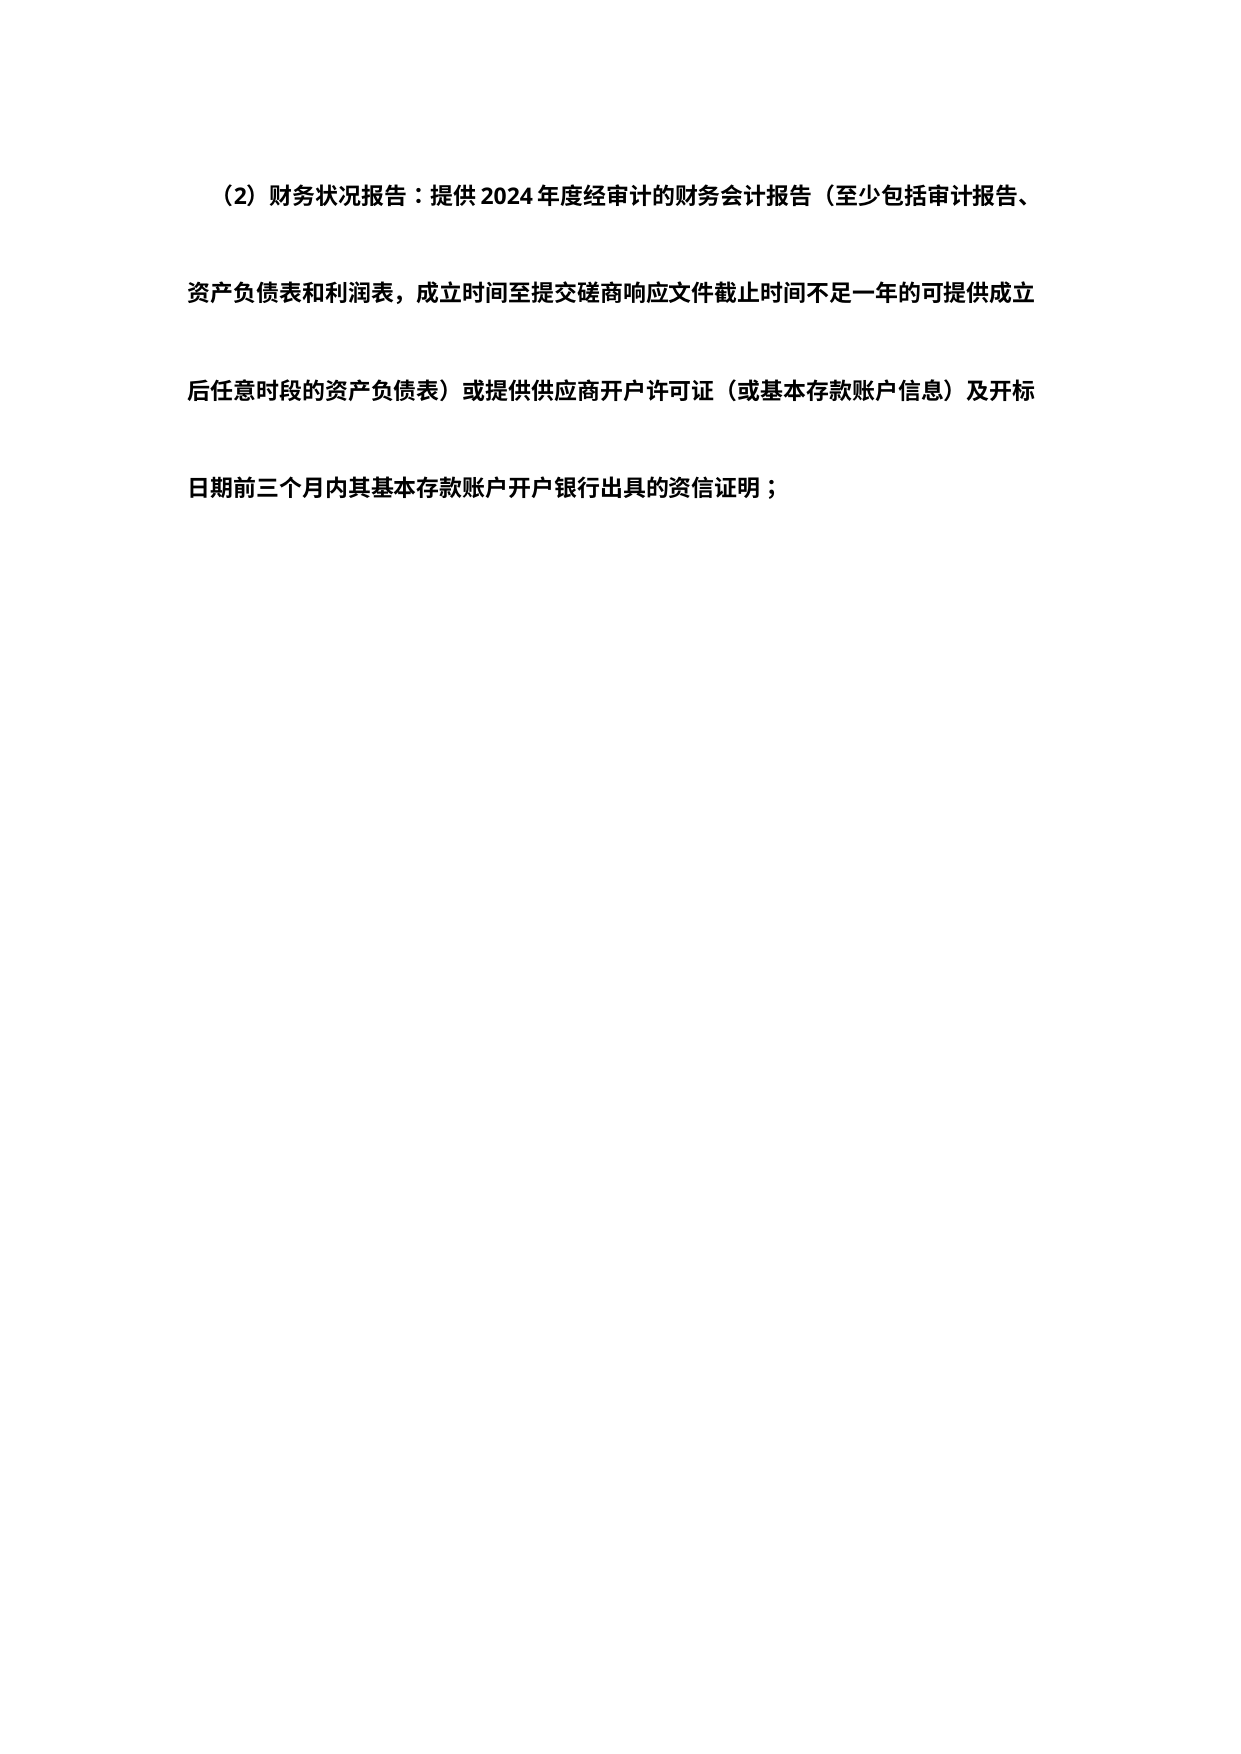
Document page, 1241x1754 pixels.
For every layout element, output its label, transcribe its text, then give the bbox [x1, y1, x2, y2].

text （2）财务状况报告：提供2024年度经审计的财务会计报告（至少包括审计报告、资产负债表和利润表，成立时间至提交磋商响应文件截止时间不足一年的可提供成立后任意时段的资产负债表）或提供供应商开户许可证（或基本存款账户信息）及开标日期前三个月内其基本存款账户开户银行出具的资信证明； [187, 162, 1053, 519]
